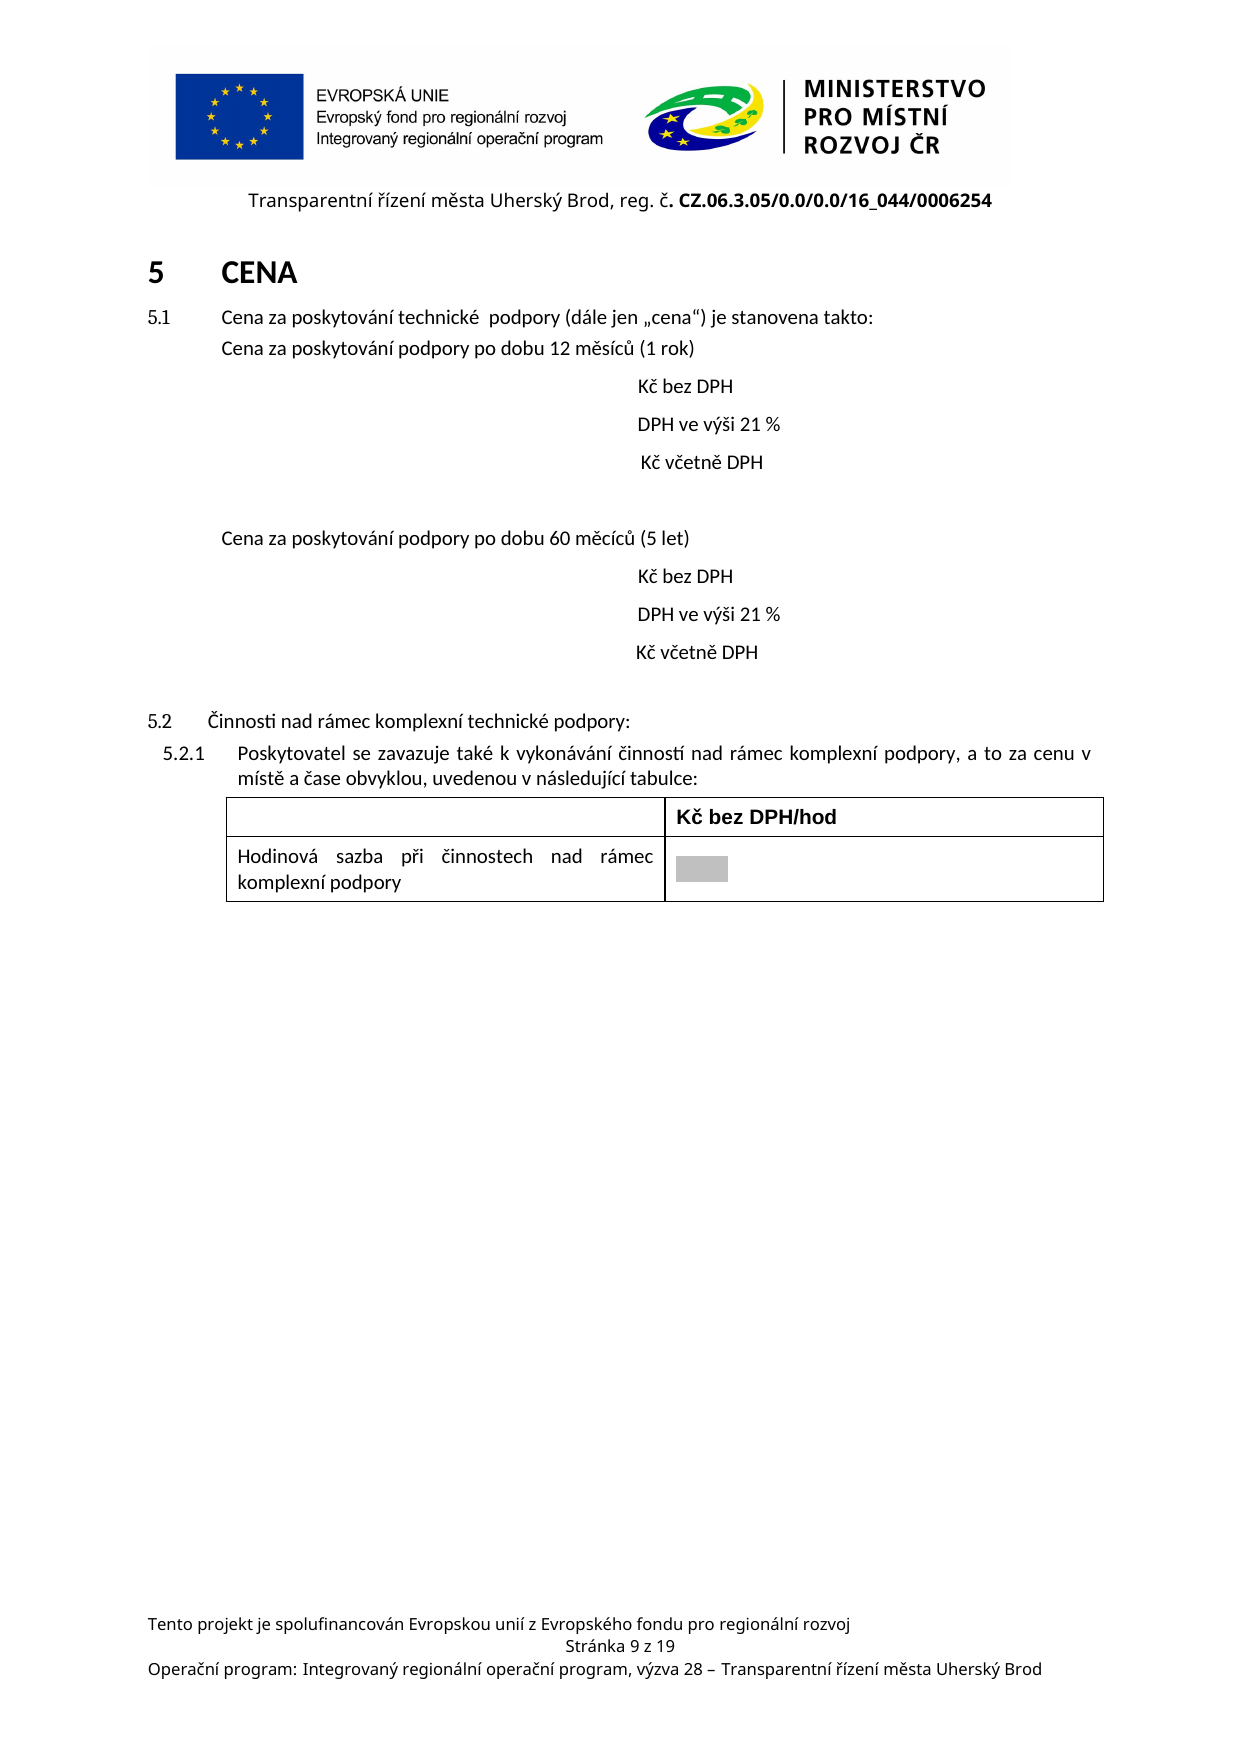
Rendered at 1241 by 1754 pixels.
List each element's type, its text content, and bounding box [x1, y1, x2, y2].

subtitle Poskytovatel se zavazuje také k vykonávání činností nad rámec komplexní podpory, a to za cenu v místě a čase obvyklou, uvedenou v následující tabulce: [162, 740, 1093, 791]
table_header Kč bez DPH/hod [666, 798, 1103, 836]
subtitle Činnosti nad rámec komplexní technické podpory: [148, 708, 1093, 734]
subtitle Cena za poskytování podpory po dobu 12 měsíců (1 rok) [221, 336, 1093, 361]
subtitle Kč včetně DPH [221, 639, 1093, 664]
table_cell Hodinová sazba při činnostech nad rámec komplexní podpory [227, 837, 664, 901]
subtitle Cena [148, 251, 1093, 291]
subtitle Cena za poskytování podpory po dobu 60 měcíců (5 let) [221, 525, 1093, 551]
subtitle DPH ve výši 21 % [221, 601, 1093, 626]
table_header [227, 798, 664, 836]
subtitle Kč včetně DPH [221, 449, 1093, 475]
subtitle Kč bez DPH [221, 373, 1093, 399]
subtitle Kč bez DPH [221, 563, 1093, 588]
subtitle DPH ve výši 21 % [221, 411, 1093, 437]
picture [147, 44, 1013, 188]
table_cell [666, 837, 1103, 901]
subtitle Cena za poskytování technické podpory (dále jen „cena“) je stanovena takto: [148, 304, 1093, 329]
